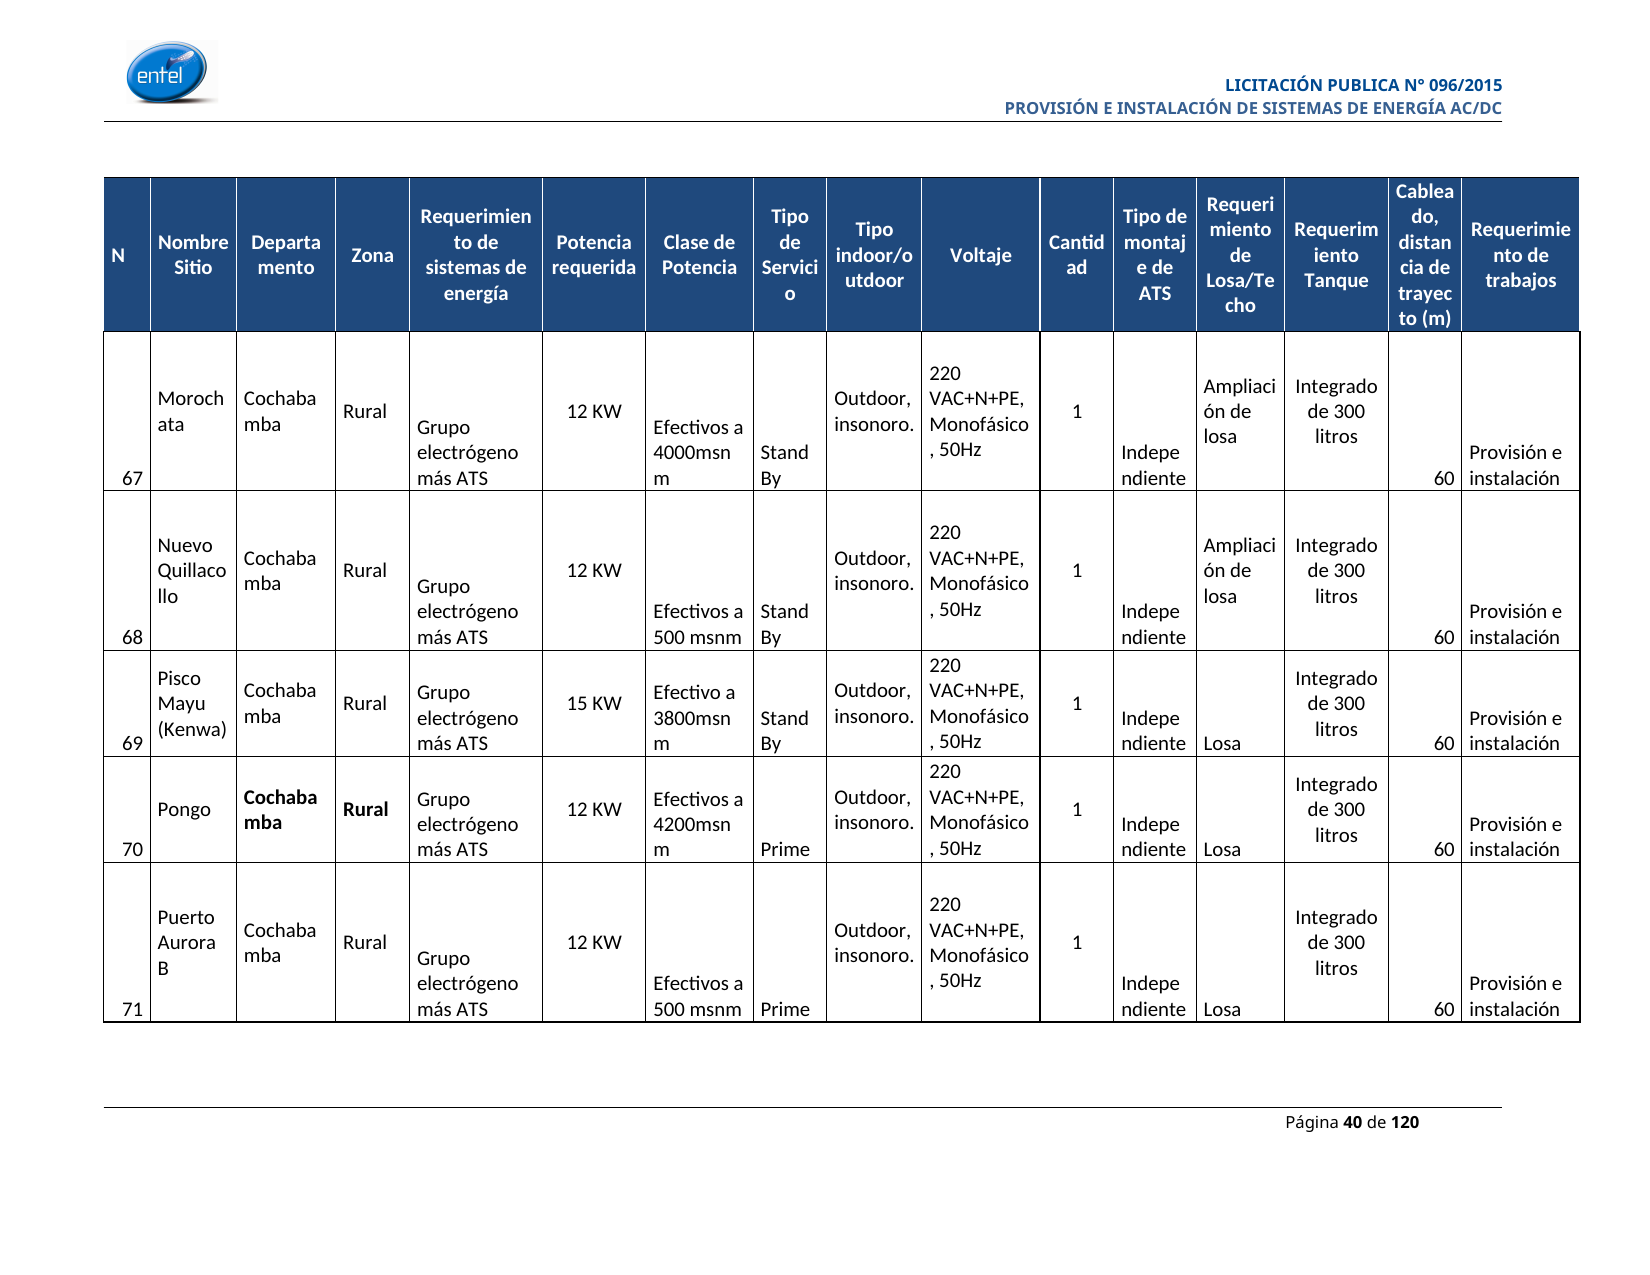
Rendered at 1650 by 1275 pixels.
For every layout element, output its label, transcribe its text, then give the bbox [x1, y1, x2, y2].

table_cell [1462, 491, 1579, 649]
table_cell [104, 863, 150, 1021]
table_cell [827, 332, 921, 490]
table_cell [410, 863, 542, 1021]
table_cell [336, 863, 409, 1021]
picture [126, 40, 219, 104]
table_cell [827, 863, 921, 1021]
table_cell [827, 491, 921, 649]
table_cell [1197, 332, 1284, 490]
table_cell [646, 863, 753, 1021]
table_header Cableado, distancia de trayecto (m) [1389, 178, 1461, 331]
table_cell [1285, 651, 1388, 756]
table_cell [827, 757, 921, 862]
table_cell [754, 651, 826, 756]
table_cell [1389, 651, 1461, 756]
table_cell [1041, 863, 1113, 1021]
table_header Zona [336, 178, 409, 331]
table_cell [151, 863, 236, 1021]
table_header Requerimiento de Losa/Techo [1197, 178, 1284, 331]
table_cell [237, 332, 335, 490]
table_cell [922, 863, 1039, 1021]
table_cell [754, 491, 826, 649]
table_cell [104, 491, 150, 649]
table_header Tipo indoor/outdoor [827, 178, 921, 331]
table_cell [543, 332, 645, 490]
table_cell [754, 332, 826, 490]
table_header Tipo de montaje de ATS [1114, 178, 1196, 331]
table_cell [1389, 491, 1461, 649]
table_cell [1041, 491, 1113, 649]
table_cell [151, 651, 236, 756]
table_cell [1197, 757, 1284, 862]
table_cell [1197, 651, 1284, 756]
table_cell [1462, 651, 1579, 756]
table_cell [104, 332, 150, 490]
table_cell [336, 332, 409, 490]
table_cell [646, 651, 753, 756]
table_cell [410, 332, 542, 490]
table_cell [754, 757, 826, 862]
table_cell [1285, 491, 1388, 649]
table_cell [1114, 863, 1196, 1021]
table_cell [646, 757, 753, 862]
table_header Requerimiento de sistemas de energía [410, 178, 542, 331]
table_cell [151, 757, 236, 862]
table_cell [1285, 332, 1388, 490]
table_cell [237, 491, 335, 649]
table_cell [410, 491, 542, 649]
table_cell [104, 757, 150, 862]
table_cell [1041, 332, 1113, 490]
table_header Nombre Sitio [151, 178, 236, 331]
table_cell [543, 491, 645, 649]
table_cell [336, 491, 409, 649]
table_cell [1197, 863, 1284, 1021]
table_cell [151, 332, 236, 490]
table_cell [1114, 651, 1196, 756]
table_header N [104, 178, 150, 331]
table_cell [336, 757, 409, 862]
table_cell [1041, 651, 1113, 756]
table_header Departamento [237, 178, 335, 331]
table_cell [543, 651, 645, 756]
table_header Cantidad [1041, 178, 1113, 331]
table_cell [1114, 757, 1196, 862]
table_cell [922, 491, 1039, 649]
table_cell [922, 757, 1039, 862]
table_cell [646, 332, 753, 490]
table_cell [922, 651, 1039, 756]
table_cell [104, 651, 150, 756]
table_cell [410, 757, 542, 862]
table_header Clase de Potencia [646, 178, 753, 331]
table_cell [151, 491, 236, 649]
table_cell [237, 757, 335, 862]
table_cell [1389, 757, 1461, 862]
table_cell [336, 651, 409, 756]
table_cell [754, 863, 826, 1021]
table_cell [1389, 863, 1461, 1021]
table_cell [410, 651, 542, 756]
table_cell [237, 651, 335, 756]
table_header Requerimiento de trabajos [1462, 178, 1579, 331]
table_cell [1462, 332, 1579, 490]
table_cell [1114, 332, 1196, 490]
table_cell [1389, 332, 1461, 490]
table_header Potencia requerida [543, 178, 645, 331]
table_header Tipo de Servicio [754, 178, 826, 331]
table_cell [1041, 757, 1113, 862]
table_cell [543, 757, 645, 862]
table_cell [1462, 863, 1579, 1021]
table_header Requerimiento Tanque [1285, 178, 1388, 331]
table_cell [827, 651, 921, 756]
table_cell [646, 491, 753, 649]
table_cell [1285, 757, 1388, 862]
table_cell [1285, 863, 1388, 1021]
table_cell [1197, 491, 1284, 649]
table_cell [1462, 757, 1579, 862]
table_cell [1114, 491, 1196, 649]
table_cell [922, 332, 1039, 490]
table_header Voltaje [922, 178, 1039, 331]
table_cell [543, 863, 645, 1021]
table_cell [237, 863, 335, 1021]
